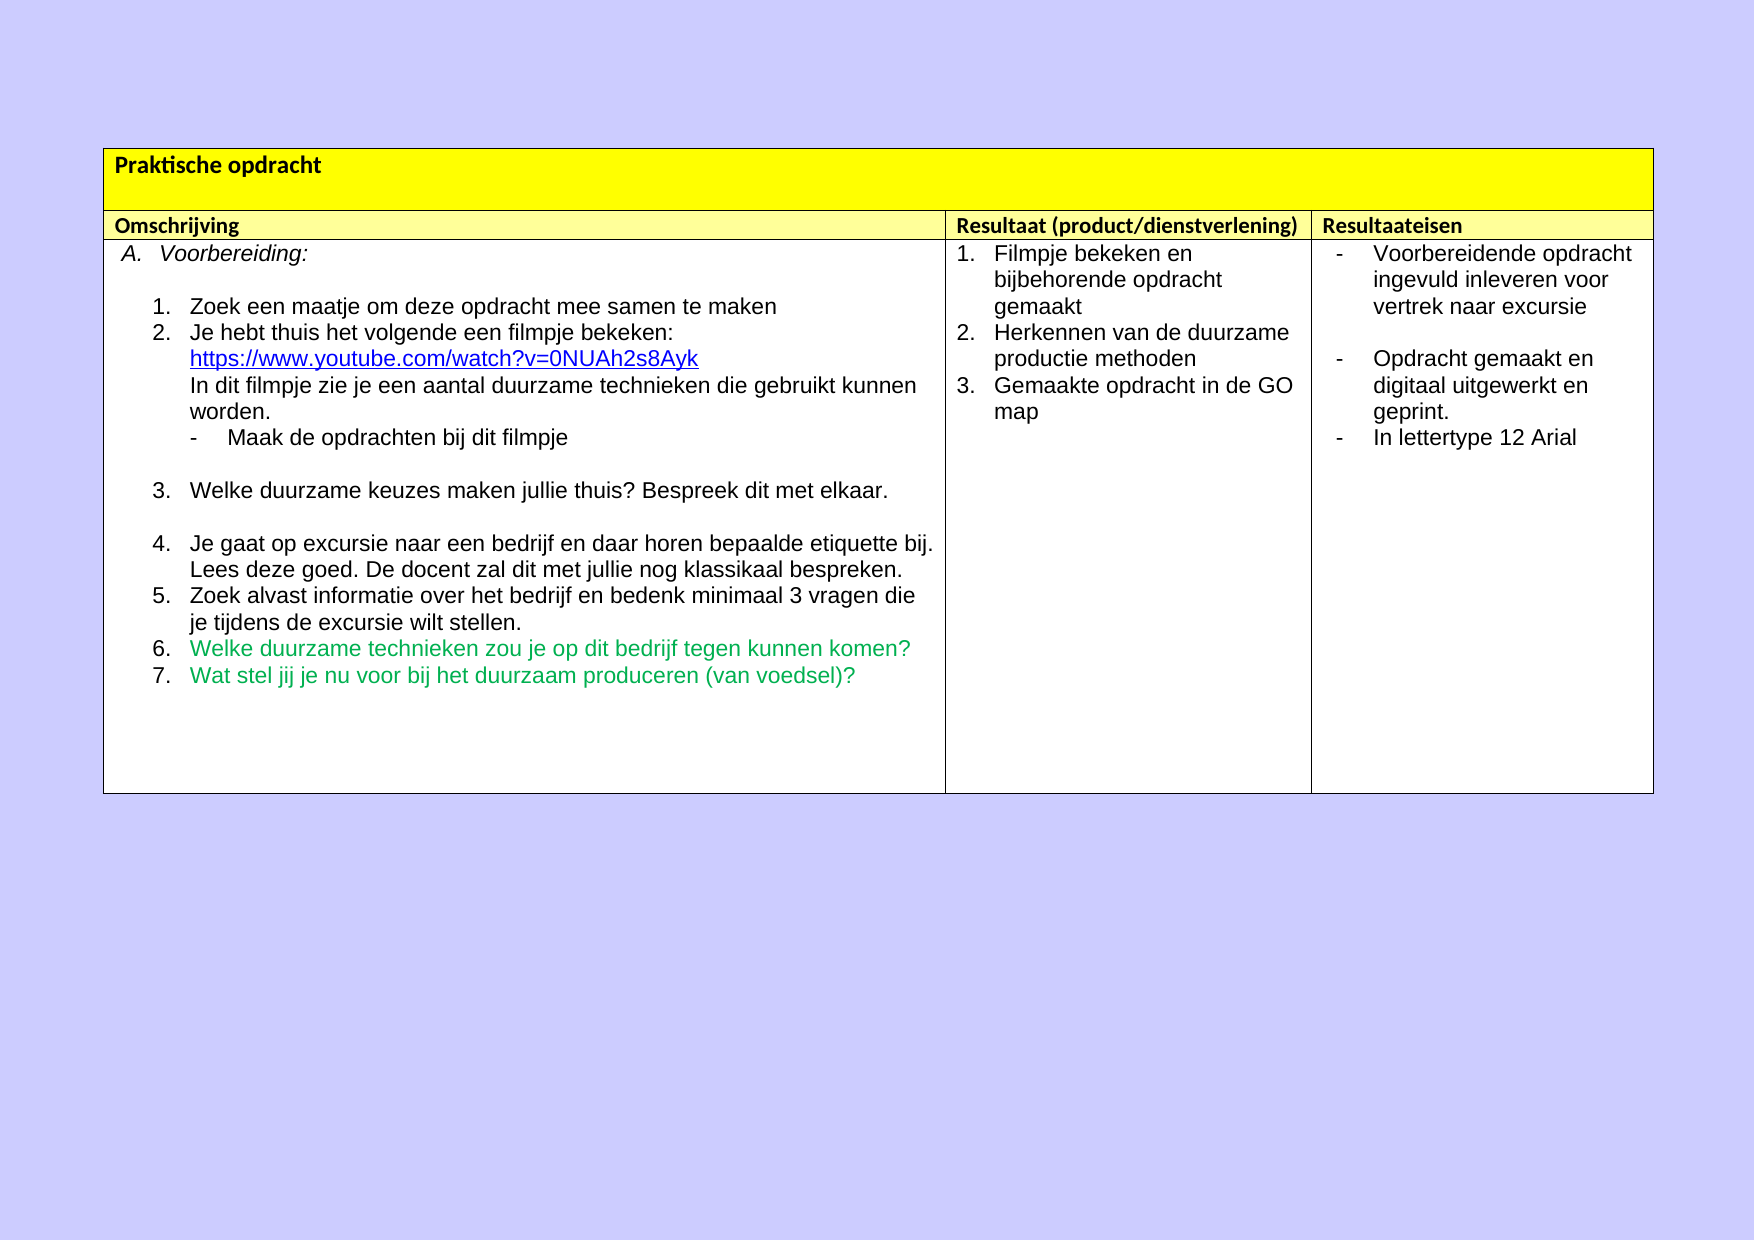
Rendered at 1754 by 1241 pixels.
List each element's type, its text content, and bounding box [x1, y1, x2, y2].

table_cell Voorbereidende opdracht ingevuld inleveren voor vertrek naar excursie Opdracht gemaakt en digitaal uitgewerkt en geprint. In lettertype 12 Arial [1312, 240, 1653, 793]
table_header Praktische opdracht [104, 149, 1653, 210]
table_cell Voorbereiding: Zoek een maatje om deze opdracht mee samen te maken Je hebt thuis het volgende een filmpje bekeken: https://www.youtube.com/watch?v=0NUAh2s8Ayk In dit filmpje zie je een aantal duurzame technieken die gebruikt kunnen worden. Maak de opdrachten bij dit filmpje Welke duurzame keuzes maken jullie thuis? Bespreek dit met elkaar. Je gaat op excursie naar een bedrijf en daar horen bepaalde etiquette bij. Lees deze goed. De docent zal dit met jullie nog klassikaal bespreken. Zoek alvast informatie over het bedrijf en bedenk minimaal 3 vragen die je tijdens de excursie wilt stellen. Welke duurzame technieken zou je op dit bedrijf tegen kunnen komen? Wat stel jij je nu voor bij het duurzaam produceren (van voedsel)? [104, 240, 945, 793]
table_cell Omschrijving [104, 211, 945, 239]
table_cell Filmpje bekeken en bijbehorende opdracht gemaakt Herkennen van de duurzame productie methoden Gemaakte opdracht in de GO map [946, 240, 1311, 793]
table_cell Resultaat (product/dienstverlening) [946, 211, 1311, 239]
table_cell Resultaateisen [1312, 211, 1653, 239]
